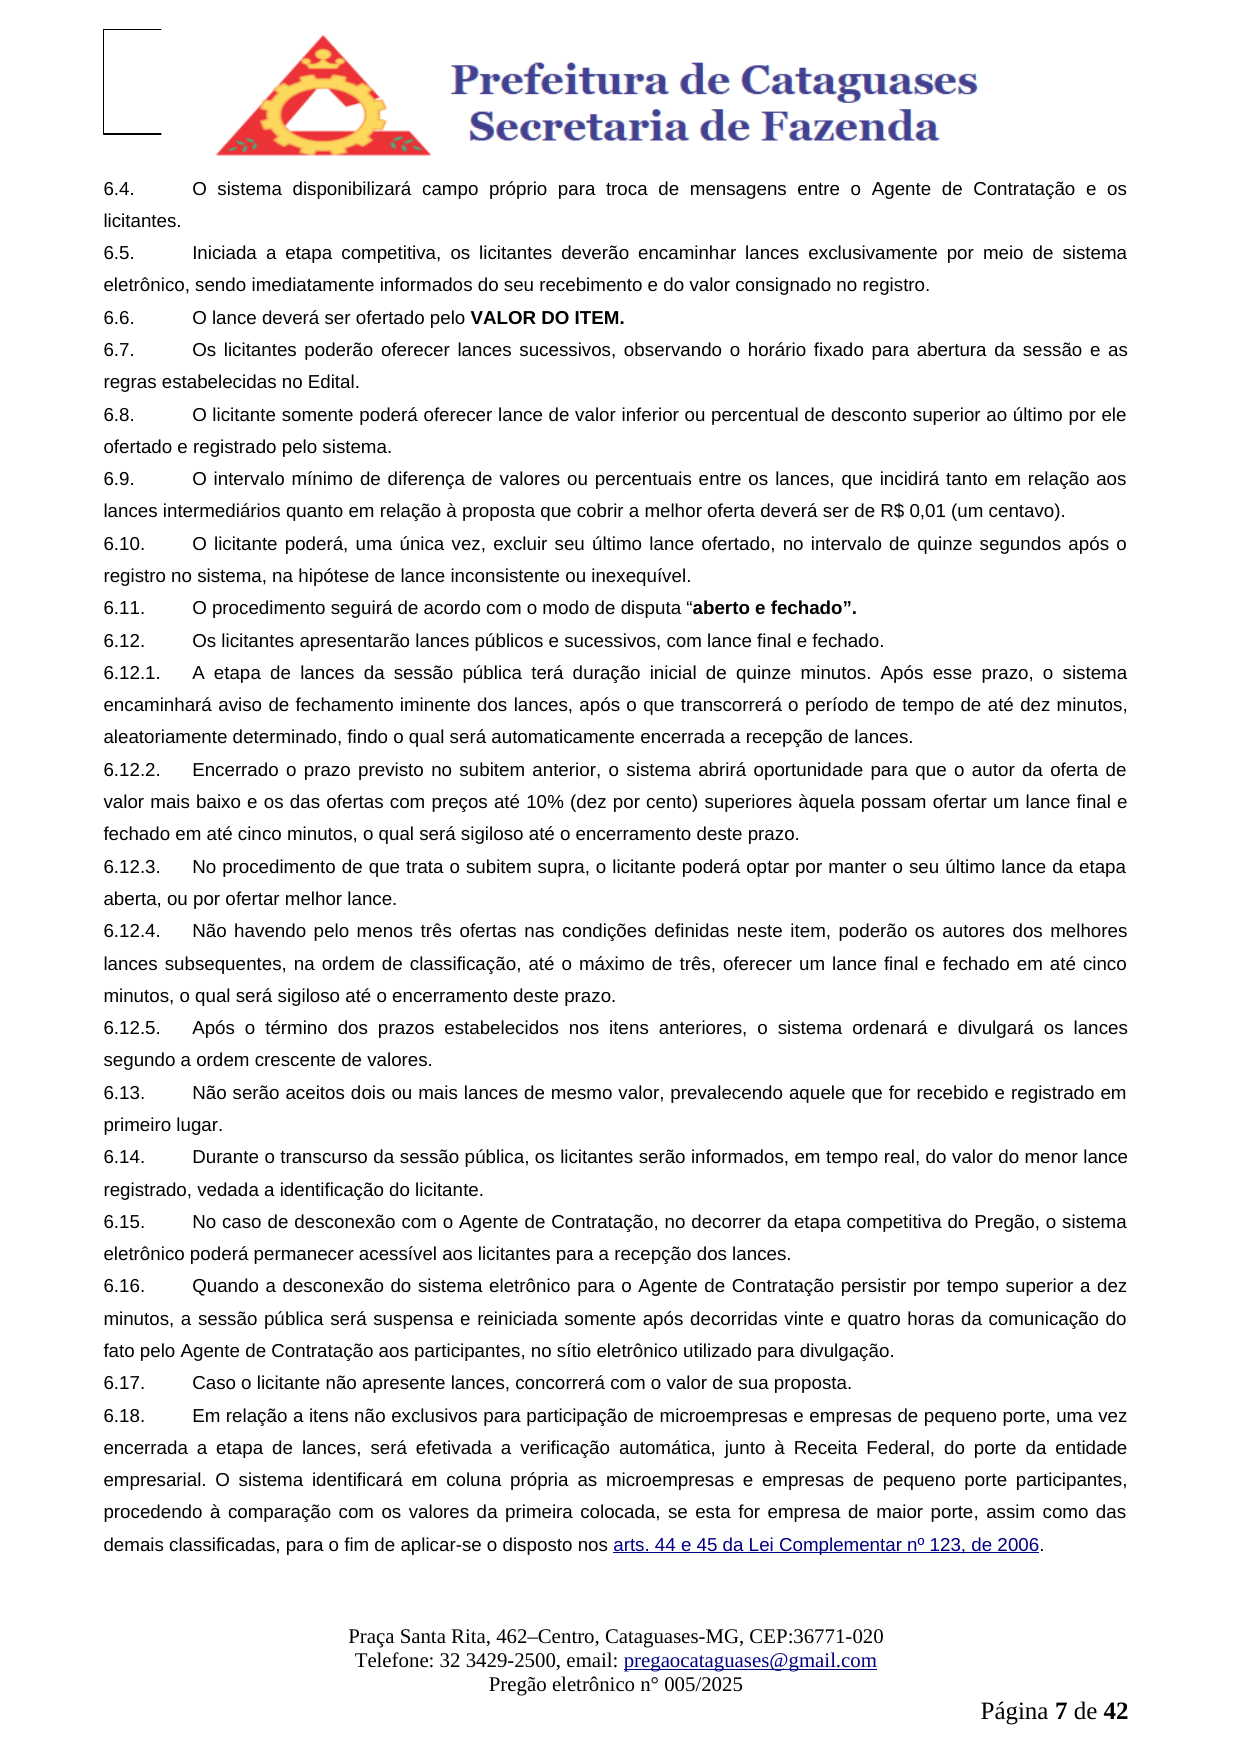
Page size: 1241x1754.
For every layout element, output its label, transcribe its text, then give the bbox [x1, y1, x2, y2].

list Encerrado o prazo previsto no subitem anterior, o sistema abrirá oportunidade para que o autor da oferta de valor mais baixo e os das ofertas com preços até 10% (dez por cento) superiores àquela possam ofertar um lance final e fechado em até cinco minutos, o qual será sigiloso até o encerramento deste prazo. [103, 758, 1128, 845]
list O licitante somente poderá oferecer lance de valor inferior ou percentual de desconto superior ao último por ele ofertado e registrado pelo sistema. [103, 403, 1128, 457]
list Os licitantes apresentarão lances públicos e sucessivos, com lance final e fechado. [103, 629, 1128, 651]
list O lance deverá ser ofertado pelo VALOR DO ITEM. [103, 306, 1128, 328]
list O licitante poderá, uma única vez, excluir seu último lance ofertado, no intervalo de quinze segundos após o registro no sistema, na hipótese de lance inconsistente ou inexequível. [103, 532, 1128, 586]
list Os licitantes poderão oferecer lances sucessivos, observando o horário fixado para abertura da sessão e as regras estabelecidas no Edital. [103, 339, 1128, 393]
list O procedimento seguirá de acordo com o modo de disputa “aberto e fechado”. [103, 597, 1128, 619]
list Iniciada a etapa competitiva, os licitantes deverão encaminhar lances exclusivamente por meio de sistema eletrônico, sendo imediatamente informados do seu recebimento e do valor consignado no registro. [103, 242, 1128, 296]
list O intervalo mínimo de diferença de valores ou percentuais entre os lances, que incidirá tanto em relação aos lances intermediários quanto em relação à proposta que cobrir a melhor oferta deverá ser de R$ 0,01 (um centavo). [103, 468, 1128, 522]
picture [161, 29, 1071, 177]
list Durante o transcurso da sessão pública, os licitantes serão informados, em tempo real, do valor do menor lance registrado, vedada a identificação do licitante. [103, 1146, 1128, 1200]
list Quando a desconexão do sistema eletrônico para o Agente de Contratação persistir por tempo superior a dez minutos, a sessão pública será suspensa e reiniciada somente após decorridas vinte e quatro horas da comunicação do fato pelo Agente de Contratação aos participantes, no sítio eletrônico utilizado para divulgação. [103, 1275, 1128, 1361]
list Não serão aceitos dois ou mais lances de mesmo valor, prevalecendo aquele que for recebido e registrado em primeiro lugar. [103, 1081, 1128, 1135]
list No caso de desconexão com o Agente de Contratação, no decorrer da etapa competitiva do Pregão, o sistema eletrônico poderá permanecer acessível aos licitantes para a recepção dos lances. [103, 1211, 1128, 1264]
list Após o término dos prazos estabelecidos nos itens anteriores, o sistema ordenará e divulgará os lances segundo a ordem crescente de valores. [103, 1017, 1128, 1071]
list Não havendo pelo menos três ofertas nas condições definidas neste item, poderão os autores dos melhores lances subsequentes, na ordem de classificação, até o máximo de três, oferecer um lance final e fechado em até cinco minutos, o qual será sigiloso até o encerramento deste prazo. [103, 920, 1128, 1006]
list A etapa de lances da sessão pública terá duração inicial de quinze minutos. Após esse prazo, o sistema encaminhará aviso de fechamento iminente dos lances, após o que transcorrerá o período de tempo de até dez minutos, aleatoriamente determinado, findo o qual será automaticamente encerrada a recepção de lances. [103, 662, 1128, 748]
list Caso o licitante não apresente lances, concorrerá com o valor de sua proposta. [103, 1372, 1128, 1394]
list No procedimento de que trata o subitem supra, o licitante poderá optar por manter o seu último lance da etapa aberta, ou por ofertar melhor lance. [103, 855, 1128, 909]
list Em relação a itens não exclusivos para participação de microempresas e empresas de pequeno porte, uma vez encerrada a etapa de lances, será efetivada a verificação automática, junto à Receita Federal, do porte da entidade empresarial. O sistema identificará em coluna própria as microempresas e empresas de pequeno porte participantes, procedendo à comparação com os valores da primeira colocada, se esta for empresa de maior porte, assim como das demais classificadas, para o fim de aplicar-se o disposto nos arts. 44 e 45 da Lei Complementar nº 123, de 2006. [103, 1404, 1128, 1555]
list O sistema disponibilizará campo próprio para troca de mensagens entre o Agente de Contratação e os licitantes. [103, 177, 1128, 231]
